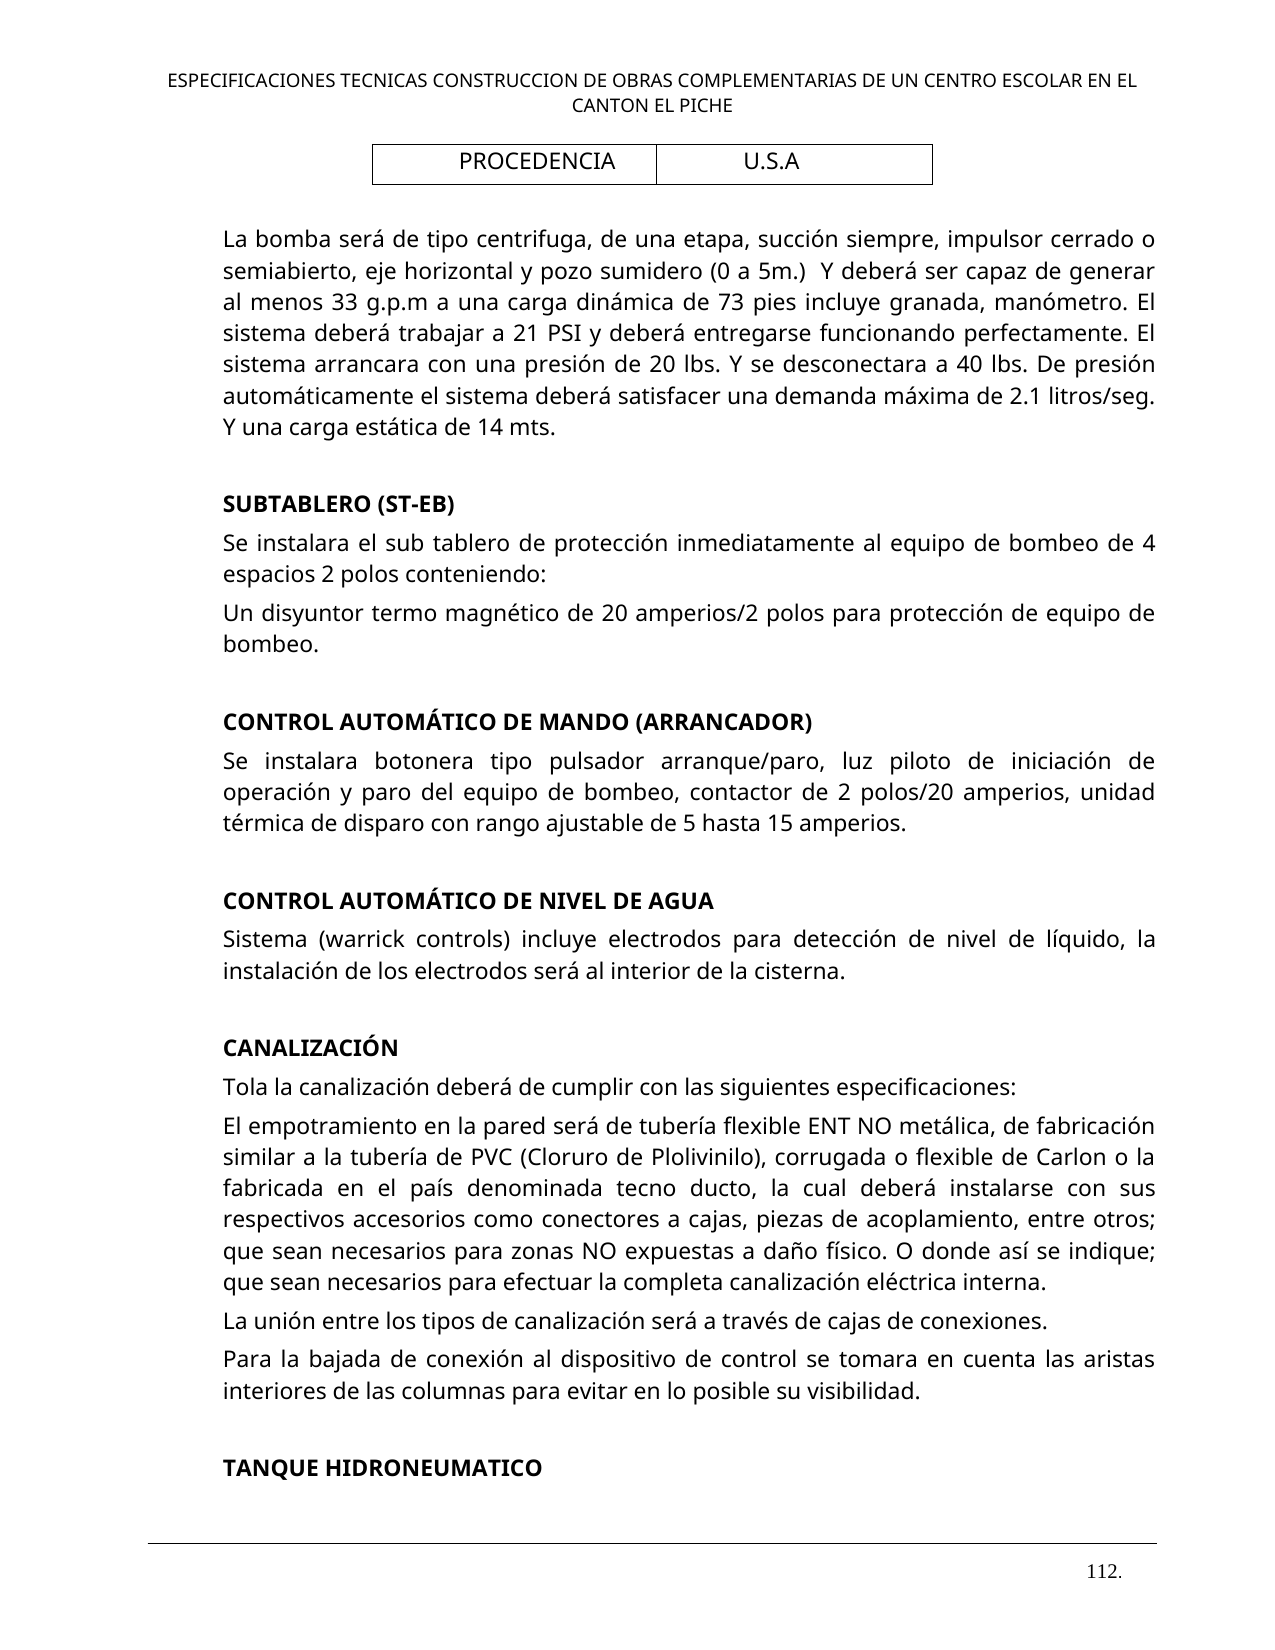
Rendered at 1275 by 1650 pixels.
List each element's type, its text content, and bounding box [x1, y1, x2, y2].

text Un disyuntor termo magnético de 20 amperios/2 polos para protección de equipo de bombeo. [223, 597, 1157, 660]
text El empotramiento en la pared será de tubería flexible ENT NO metálica, de fabricación similar a la tubería de PVC (Cloruro de Plolivinilo), corrugada o flexible de Carlon o la fabricada en el país denominada tecno ducto, la cual deberá instalarse con sus respectivos accesorios como conectores a cajas, piezas de acoplamiento, entre otros; que sean necesarios para zonas NO expuestas a daño físico. O donde así se indique; que sean necesarios para efectuar la completa canalización eléctrica interna. [223, 1110, 1157, 1297]
text CANALIZACIÓN [223, 1032, 1157, 1063]
text Se instalara botonera tipo pulsador arranque/paro, luz piloto de iniciación de operación y paro del equipo de bombeo, contactor de 2 polos/20 amperios, unidad térmica de disparo con rango ajustable de 5 hasta 15 amperios. [223, 745, 1157, 838]
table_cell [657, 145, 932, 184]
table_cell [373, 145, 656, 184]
text La unión entre los tipos de canalización será a través de cajas de conexiones. [223, 1305, 1157, 1336]
text SUBTABLERO (ST-EB) [223, 488, 1157, 520]
text Para la bajada de conexión al dispositivo de control se tomara en cuenta las aristas interiores de las columnas para evitar en lo posible su visibilidad. [223, 1343, 1157, 1406]
text La bomba será de tipo centrifuga, de una etapa, succión siempre, impulsor cerrado o semiabierto, eje horizontal y pozo sumidero (0 a 5m.) Y deberá ser capaz de generar al menos 33 g.p.m a una carga dinámica de 73 pies incluye granada, manómetro. El sistema deberá trabajar a 21 PSI y deberá entregarse funcionando perfectamente. El sistema arrancara con una presión de 20 lbs. Y se desconectara a 40 lbs. De presión automáticamente el sistema deberá satisfacer una demanda máxima de 2.1 litros/seg. Y una carga estática de 14 mts. [223, 223, 1157, 442]
text Tola la canalización deberá de cumplir con las siguientes especificaciones: [223, 1071, 1157, 1102]
text CONTROL AUTOMÁTICO DE MANDO (ARRANCADOR) [223, 706, 1157, 737]
text Sistema (warrick controls) incluye electrodos para detección de nivel de líquido, la instalación de los electrodos será al interior de la cisterna. [223, 923, 1157, 986]
text TANQUE HIDRONEUMATICO [223, 1452, 1157, 1483]
text Se instalara el sub tablero de protección inmediatamente al equipo de bombeo de 4 espacios 2 polos conteniendo: [223, 527, 1157, 590]
text CONTROL AUTOMÁTICO DE NIVEL DE AGUA [223, 885, 1157, 916]
